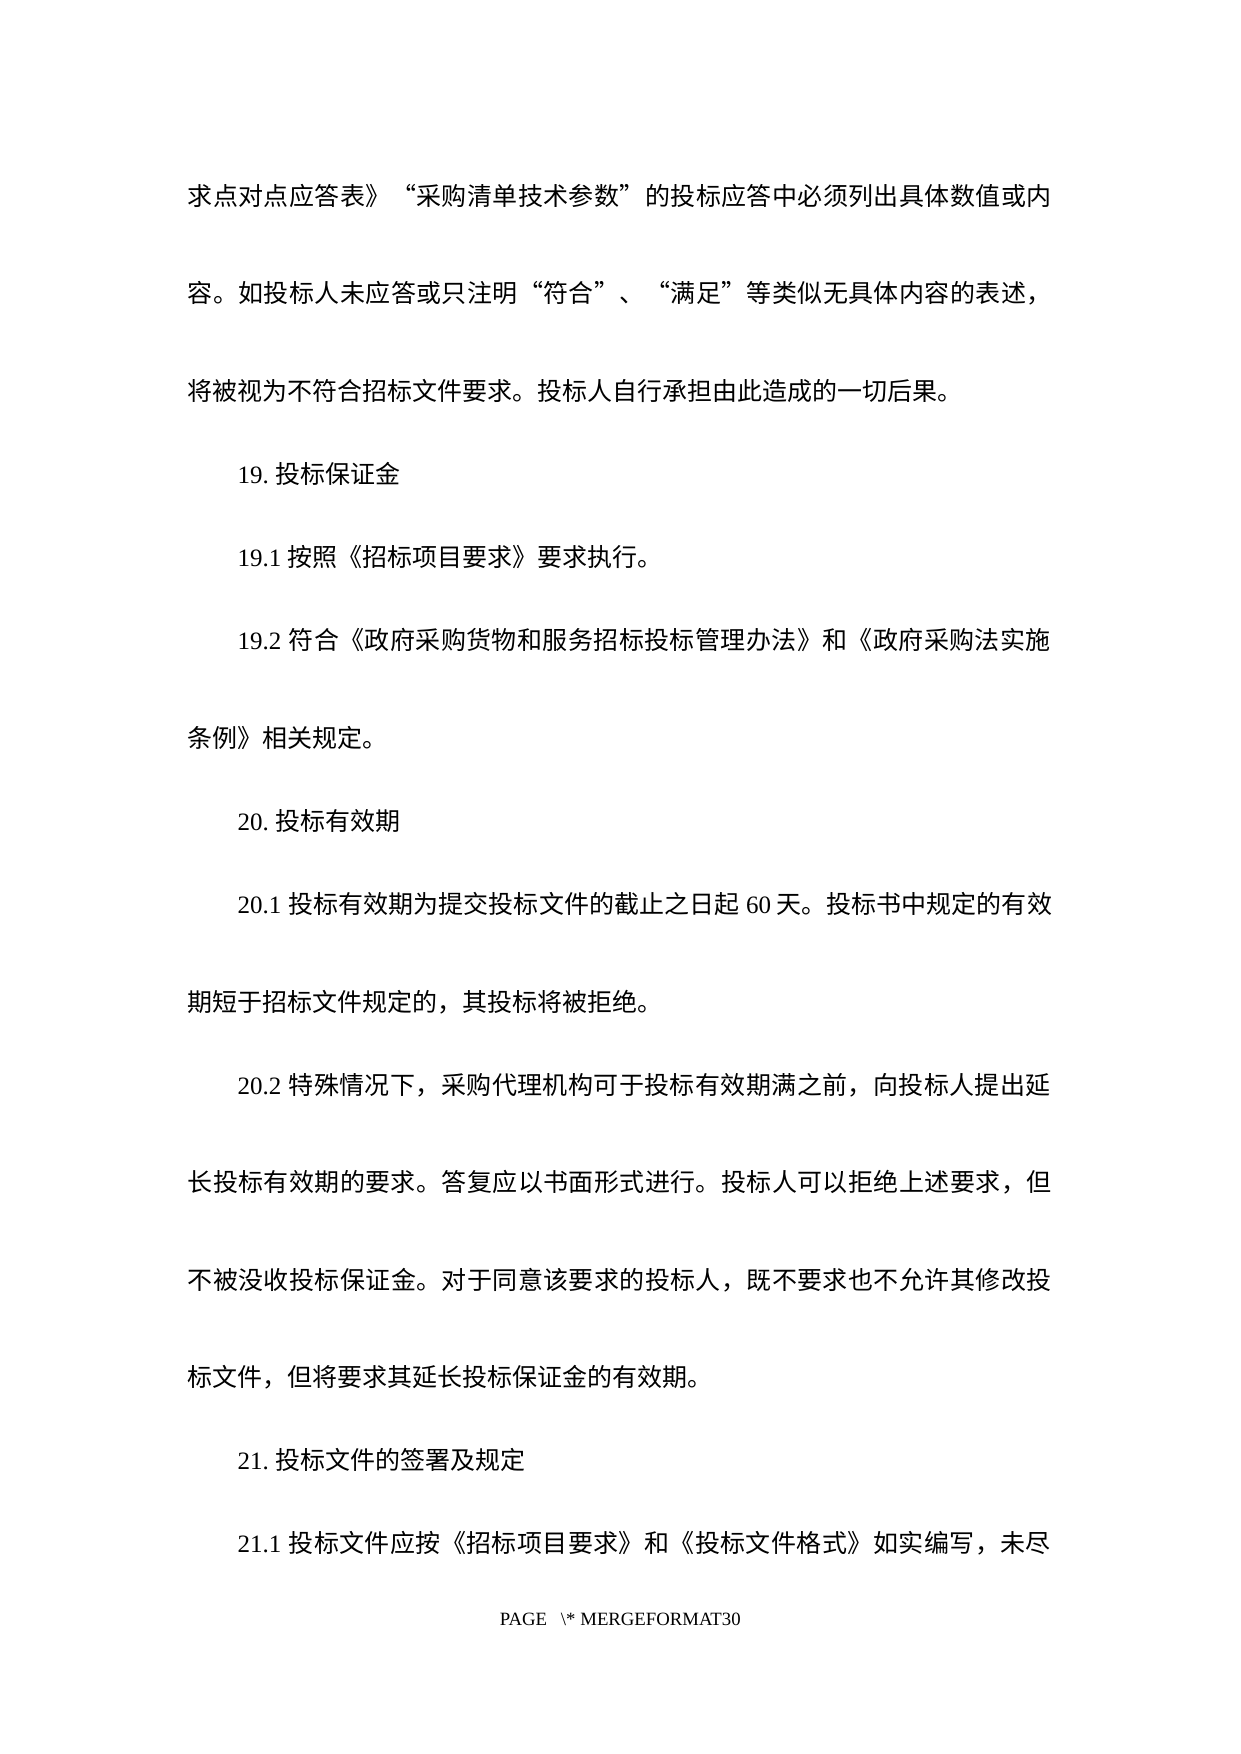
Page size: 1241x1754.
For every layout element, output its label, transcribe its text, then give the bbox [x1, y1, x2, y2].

text 20. 投标有效期 [187, 787, 1053, 852]
text 19.2 符合《政府采购货物和服务招标投标管理办法》和《政府采购法实施条例》相关规定。 [187, 606, 1053, 769]
text 20.2 特殊情况下，采购代理机构可于投标有效期满之前，向投标人提出延长投标有效期的要求。答复应以书面形式进行。投标人可以拒绝上述要求，但不被没收投标保证金。对于同意该要求的投标人，既不要求也不允许其修改投标文件，但将要求其延长投标保证金的有效期。 [187, 1051, 1053, 1408]
text 19.1 按照《招标项目要求》要求执行。 [187, 523, 1053, 588]
text 19. 投标保证金 [187, 440, 1053, 505]
text 21. 投标文件的签署及规定 [187, 1426, 1053, 1491]
text 20.1 投标有效期为提交投标文件的截止之日起60天。投标书中规定的有效期短于招标文件规定的，其投标将被拒绝。 [187, 870, 1053, 1033]
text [187, 1509, 1053, 1574]
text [187, 162, 1053, 422]
